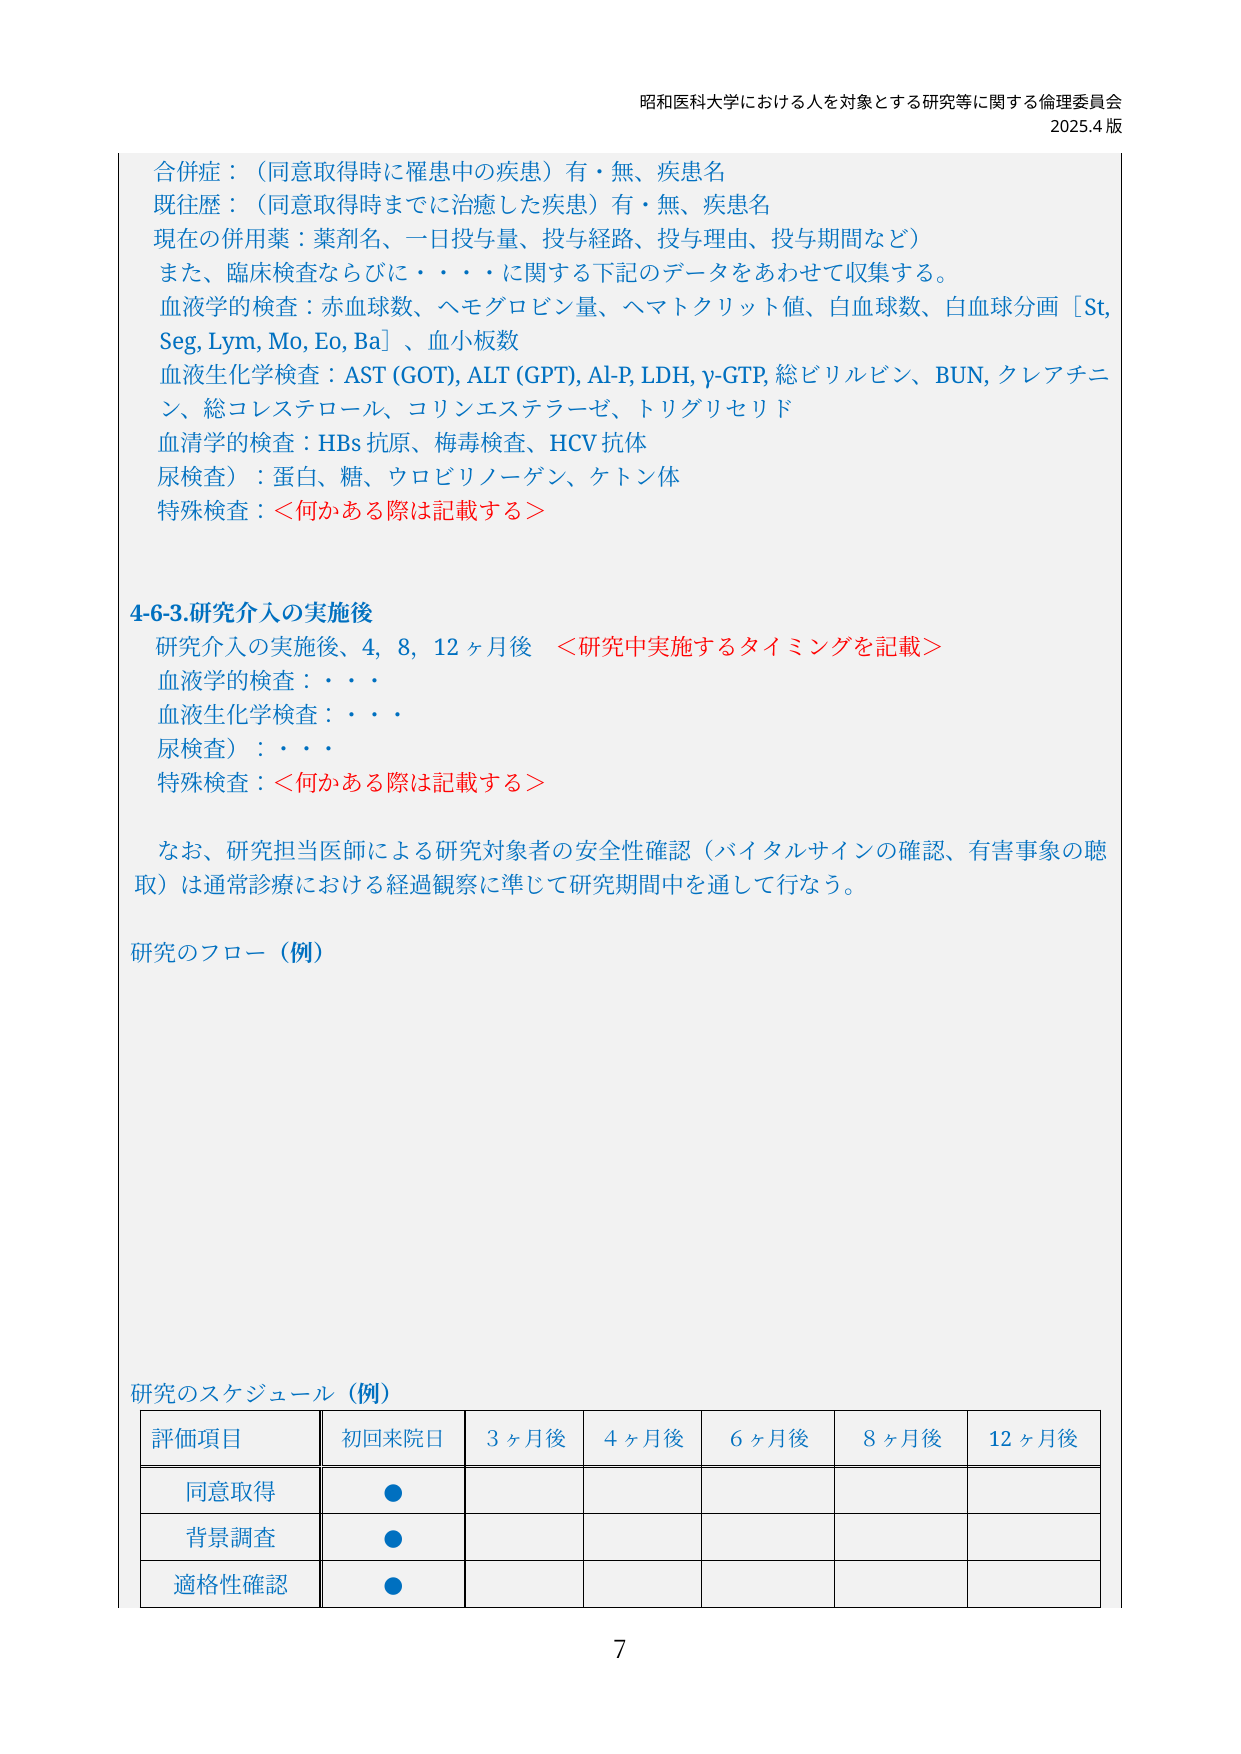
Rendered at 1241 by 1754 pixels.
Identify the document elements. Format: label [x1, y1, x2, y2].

table_cell [119, 153, 1121, 1608]
